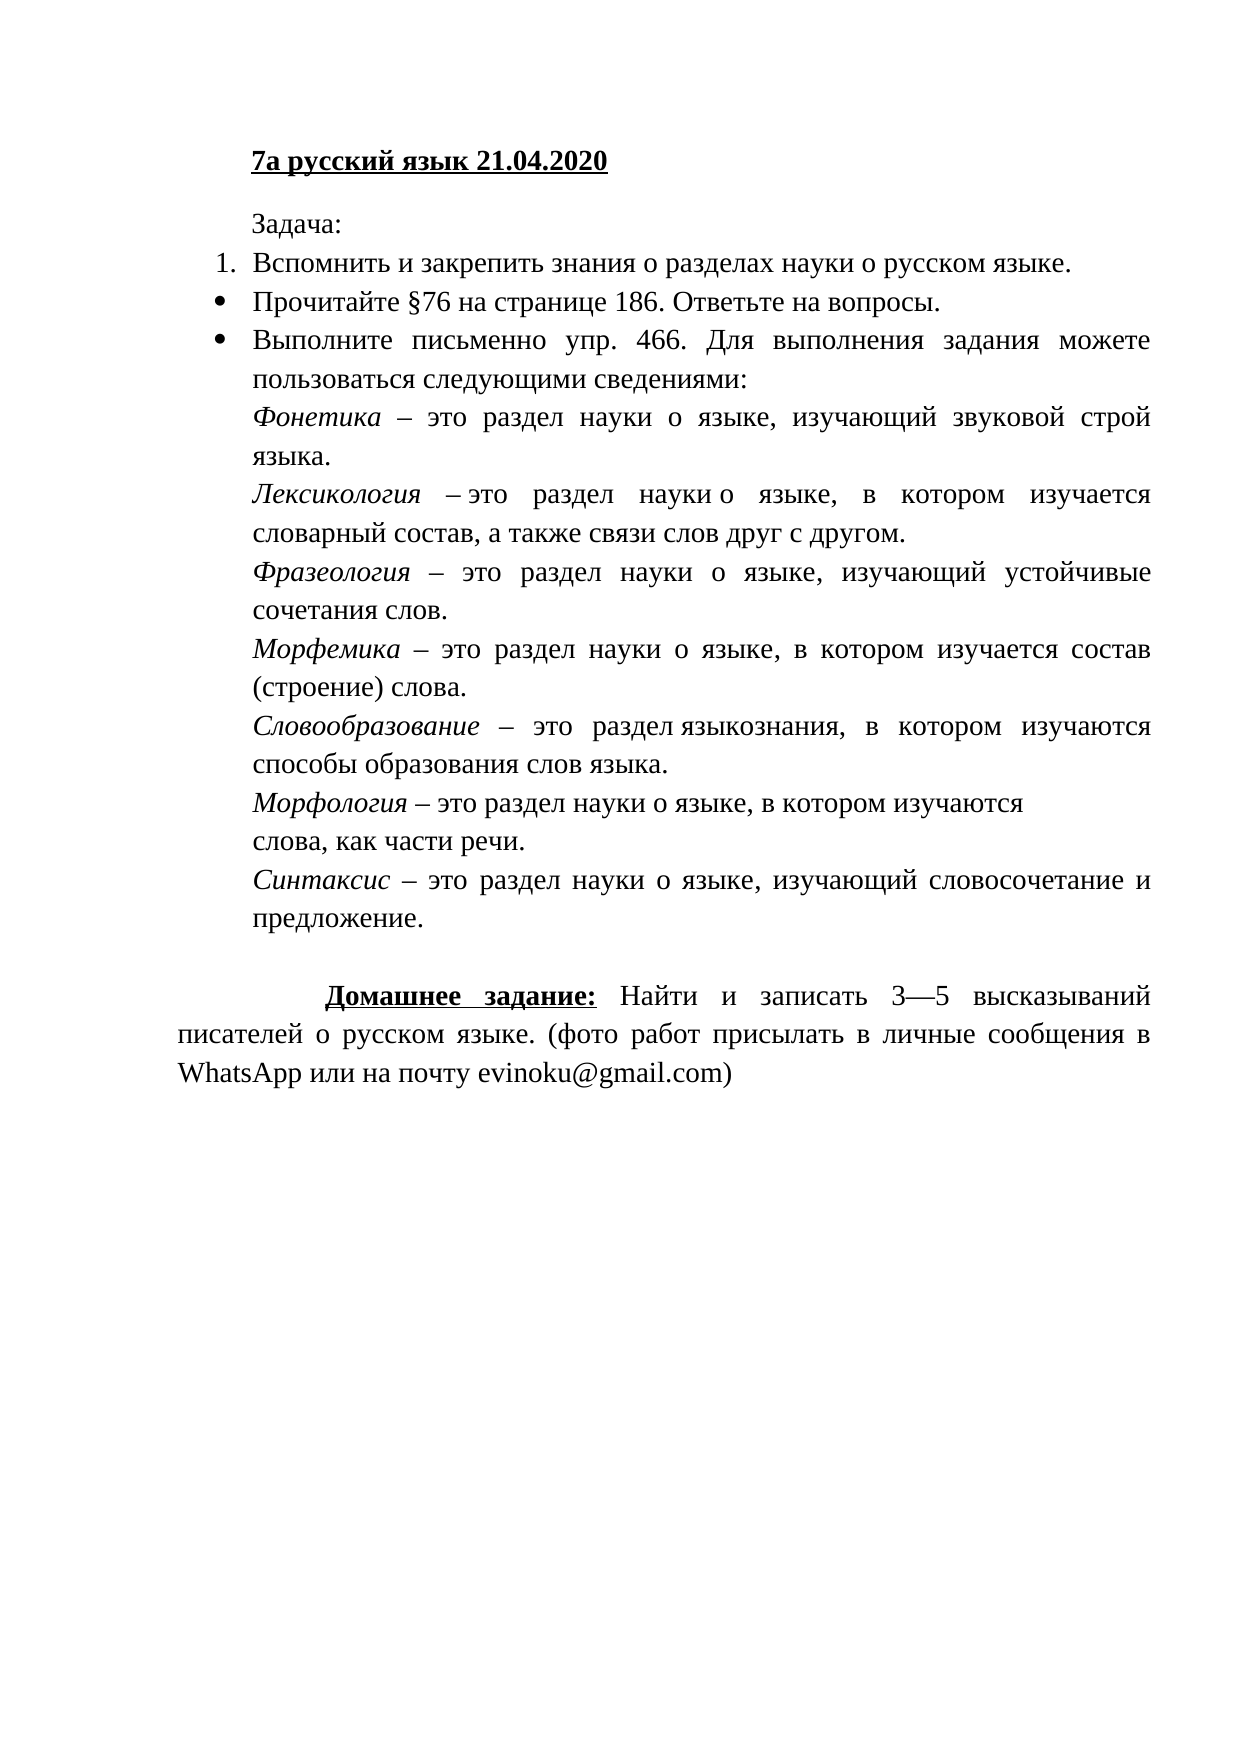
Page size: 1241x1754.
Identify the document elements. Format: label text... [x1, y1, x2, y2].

list Словообразование – это раздел языкознания, в котором изучаются способы образования слов языка. [252, 708, 1152, 780]
list Фразеология – это раздел науки о языке, изучающий устойчивые сочетания слов. [252, 554, 1152, 626]
list Синтаксис – это раздел науки о языке, изучающий словосочетание и предложение. [252, 862, 1152, 934]
list Морфемика – это раздел науки о языке, в котором изучается состав (строение) слова. [252, 631, 1152, 703]
list Выполните письменно упр. 466. Для выполнения задания можете пользоваться следующими сведениями: [215, 322, 1152, 394]
text 7а русский язык 21.04.2020 [215, 143, 1152, 177]
list Морфология – это раздел науки о языке, в котором изучаются [252, 785, 1152, 818]
text Домашнее задание: Найти и записать 3—5 высказываний писателей о русском языке. (фото работ присылать в личные сообщения в WhatsApp или на почту evinoku@gmail.com) [177, 978, 1152, 1088]
list Фонетика – это раздел науки о языке, изучающий звуковой строй языка. [252, 399, 1152, 472]
text Задача: [215, 207, 1152, 240]
list слова, как части речи. [252, 823, 1152, 857]
list Лексикология – это раздел науки о языке, в котором изучается словарный состав, а также связи слов друг с другом. [252, 477, 1152, 549]
list Прочитайте §76 на странице 186. Ответьте на вопросы. [215, 284, 1152, 317]
list Вспомнить и закрепить знания о разделах науки о русском языке. [215, 245, 1152, 279]
